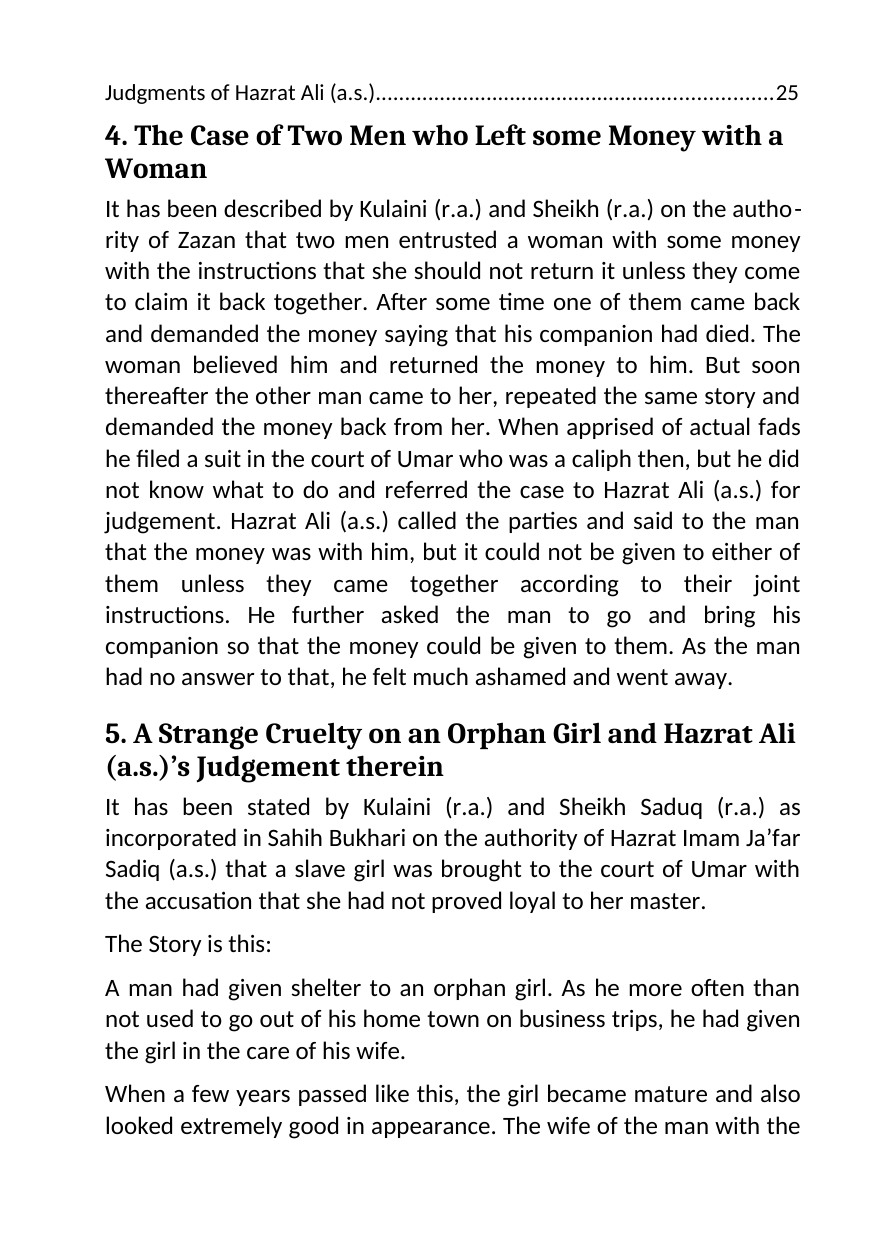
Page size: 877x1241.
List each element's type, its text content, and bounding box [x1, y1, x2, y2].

text It has been stated by Kulaini (r.a.) and Sheikh Saduq (r.a.) as incorporated in Sahih Bukhari on the authority of Hazrat Imam Ja’far Sadiq (a.s.) that a slave girl was brought to the court of Umar with the accusation that she had not proved loyal to her master. [105, 790, 802, 915]
subtitle 4. The Case of Two Men who Left some Money with a Woman [105, 119, 802, 186]
text It has been described by Kulaini (r.a.) and Sheikh (r.a.) on the authority of Zazan that two men entrusted a woman with some money with the instructions that she should not return it unless they come to claim it back together. After some time one of them came back and demanded the money saying that his companion had died. The woman believed him and returned the money to him. But soon thereafter the other man came to her, repeated the same story and demanded the money back from her. When apprised of actual fads he filed a suit in the court of Umar who was a caliph then, but he did not know what to do and referred the case to Hazrat Ali (a.s.) for judgement. Hazrat Ali (a.s.) called the parties and said to the man that the money was with him, but it could not be given to either of them unless they came together according to their joint instructions. He further asked the man to go and bring his companion so that the money could be given to them. As the man had no answer to that, he felt much ashamed and went away. [105, 192, 802, 692]
text A man had given shelter to an orphan girl. As he more often than not used to go out of his home town on business trips, he had given the girl in the care of his wife. [105, 972, 802, 1065]
text The Story is this: [105, 928, 802, 959]
subtitle 5. A Strange Cruelty on an Orphan Girl and Hazrat Ali (a.s.)’s Judgement therein [105, 717, 802, 784]
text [105, 1078, 802, 1140]
